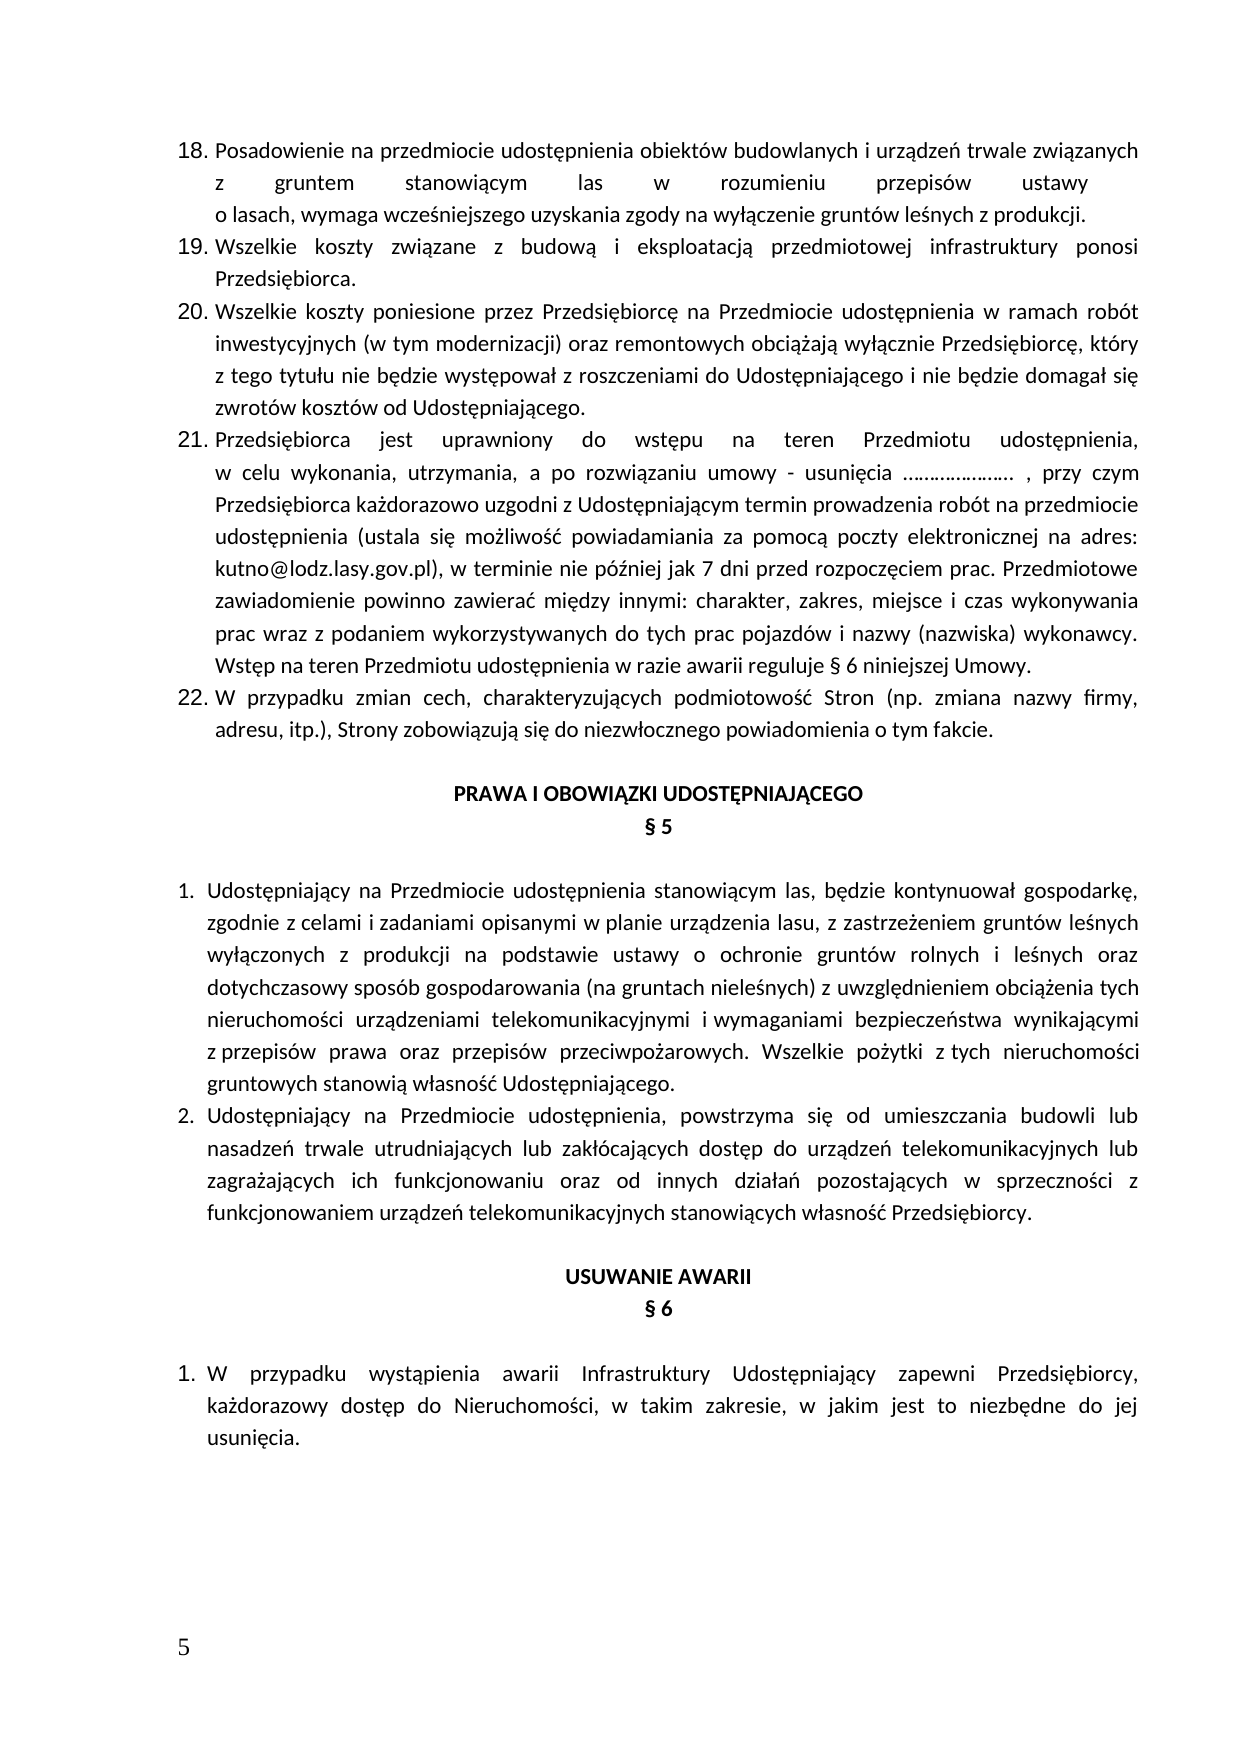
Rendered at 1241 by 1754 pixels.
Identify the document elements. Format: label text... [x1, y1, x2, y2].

list W przypadku wystąpienia awarii Infrastruktury Udostępniający zapewni Przedsiębiorcy, każdorazowy dostęp do Nieruchomości, w takim zakresie, w jakim jest to niezbędne do jej usunięcia. [177, 1359, 1140, 1451]
list Wszelkie koszty poniesione przez Przedsiębiorcę na Przedmiocie udostępnienia w ramach robót inwestycyjnych (w tym modernizacji) oraz remontowych obciążają wyłącznie Przedsiębiorcę, który z tego tytułu nie będzie występował z roszczeniami do Udostępniającego i nie będzie domagał się zwrotów kosztów od Udostępniającego. [177, 297, 1140, 421]
text USUWANIE AWARII [177, 1262, 1140, 1290]
list Przedsiębiorca jest uprawniony do wstępu na teren Przedmiotu udostępnienia, w celu wykonania, utrzymania, a po rozwiązaniu umowy - usunięcia ………………… , przy czym Przedsiębiorca każdorazowo uzgodni z Udostępniającym termin prowadzenia robót na przedmiocie udostępnienia (ustala się możliwość powiadamiania za pomocą poczty elektronicznej na adres: kutno@lodz.lasy.gov.pl), w terminie nie później jak 7 dni przed rozpoczęciem prac. Przedmiotowe zawiadomienie powinno zawierać między innymi: charakter, zakres, miejsce i czas wykonywania prac wraz z podaniem wykorzystywanych do tych prac pojazdów i nazwy (nazwiska) wykonawcy. Wstęp na teren Przedmiotu udostępnienia w razie awarii reguluje § 6 niniejszej Umowy. [177, 426, 1140, 679]
text PRAWA I OBOWIĄZKI UDOSTĘPNIAJĄCEGO [177, 779, 1140, 808]
text § 5 [177, 812, 1140, 840]
list Posadowienie na przedmiocie udostępnienia obiektów budowlanych i urządzeń trwale związanych z gruntem stanowiącym las w rozumieniu przepisów ustawy o lasach, wymaga wcześniejszego uzyskania zgody na wyłączenie gruntów leśnych z produkcji. [177, 136, 1140, 228]
list W przypadku zmian cech, charakteryzujących podmiotowość Stron (np. zmiana nazwy firmy, adresu, itp.), Strony zobowiązują się do niezwłocznego powiadomienia o tym fakcie. [177, 683, 1140, 743]
list Wszelkie koszty związane z budową i eksploatacją przedmiotowej infrastruktury ponosi Przedsiębiorca. [177, 232, 1140, 293]
list Udostępniający na Przedmiocie udostępnienia stanowiącym las, będzie kontynuował gospodarkę, zgodnie z celami i zadaniami opisanymi w planie urządzenia lasu, z zastrzeżeniem gruntów leśnych wyłączonych z produkcji na podstawie ustawy o ochronie gruntów rolnych i leśnych oraz dotychczasowy sposób gospodarowania (na gruntach nieleśnych) z uwzględnieniem obciążenia tych nieruchomości urządzeniami telekomunikacyjnymi i wymaganiami bezpieczeństwa wynikającymi z przepisów prawa oraz przepisów przeciwpożarowych. Wszelkie pożytki z tych nieruchomości gruntowych stanowią własność Udostępniającego. [177, 876, 1140, 1097]
list Udostępniający na Przedmiocie udostępnienia, powstrzyma się od umieszczania budowli lub nasadzeń trwale utrudniających lub zakłócających dostęp do urządzeń telekomunikacyjnych lub zagrażających ich funkcjonowaniu oraz od innych działań pozostających w sprzeczności z funkcjonowaniem urządzeń telekomunikacyjnych stanowiących własność Przedsiębiorcy. [177, 1101, 1140, 1226]
text § 6 [177, 1294, 1140, 1323]
